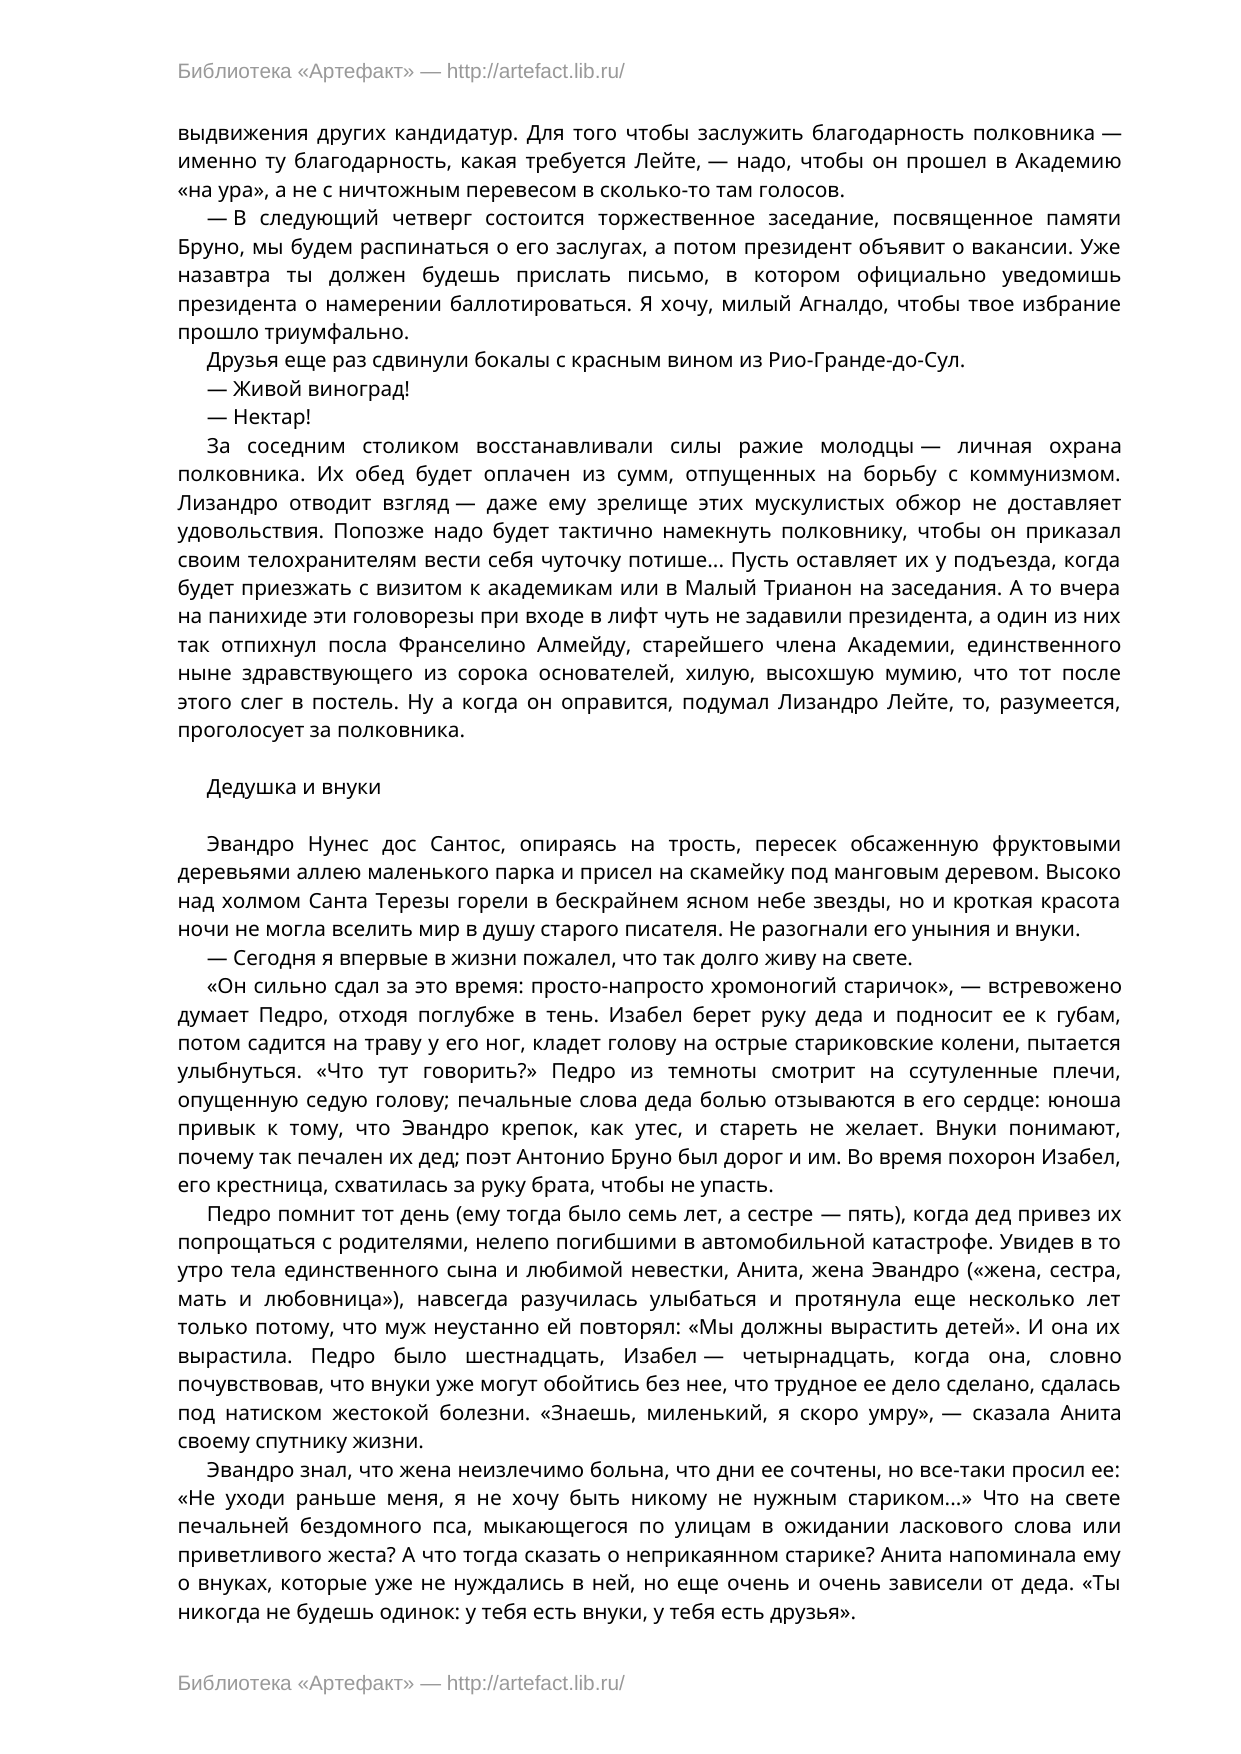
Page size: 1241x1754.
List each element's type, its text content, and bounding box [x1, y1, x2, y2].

text — Нектар! [177, 402, 1122, 431]
text Эвандро Нунес дос Сантос, опираясь на трость, пересек обсаженную фруктовыми деревьями аллею маленького парка и присел на скамейку под манговым деревом. Высоко над холмом Санта Терезы горели в бескрайнем ясном небе звезды, но и кроткая красота ночи не могла вселить мир в душу старого писателя. Не разогнали его уныния и внуки. [177, 829, 1122, 943]
subtitle Дедушка и внуки [177, 772, 1122, 801]
text — Живой виноград! [177, 374, 1122, 402]
text «Он сильно сдал за это время: просто-напросто хромоногий старичок», — встревожено думает Педро, отходя поглубже в тень. Изабел берет руку деда и подносит ее к губам, потом садится на траву у его ног, кладет голову на острые стариковские колени, пытается улыбнуться. «Что тут говорить?» Педро из темноты смотрит на ссутуленные плечи, опущенную седую голову; печальные слова деда болью отзываются в его сердце: юноша привык к тому, что Эвандро крепок, как утес, и стареть не желает. Внуки понимают, почему так печален их дед; поэт Антонио Бруно был дорог и им. Во время похорон Изабел, его крестница, схватилась за руку брата, чтобы не упасть. [177, 971, 1122, 1199]
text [177, 118, 1122, 203]
text Педро помнит тот день (ему тогда было семь лет, а сестре — пять), когда дед привез их попрощаться с родителями, нелепо погибшими в автомобильной катастрофе. Увидев в то утро тела единственного сына и любимой невестки, Анита, жена Эвандро («жена, сестра, мать и любовница»), навсегда разучилась улыбаться и протянула еще несколько лет только потому, что муж неустанно ей повторял: «Мы должны вырастить детей». И она их вырастила. Педро было шестнадцать, Изабел — четырнадцать, когда она, словно почувствовав, что внуки уже могут обойтись без нее, что трудное ее дело сделано, сдалась под натиском жестокой болезни. «Знаешь, миленький, я скоро умру», — сказала Анита своему спутнику жизни. [177, 1199, 1122, 1455]
text — В следующий четверг состоится торжественное заседание, посвященное памяти Бруно, мы будем распинаться о его заслугах, а потом президент объявит о вакансии. Уже назавтра ты должен будешь прислать письмо, в котором официально уведомишь президента о намерении баллотироваться. Я хочу, милый Агналдо, чтобы твое избрание прошло триумфально. [177, 203, 1122, 346]
text За соседним столиком восстанавливали силы ражие молодцы — личная охрана полковника. Их обед будет оплачен из сумм, отпущенных на борьбу с коммунизмом. Лизандро отводит взгляд — даже ему зрелище этих мускулистых обжор не доставляет удовольствия. Попозже надо будет тактично намекнуть полковнику, чтобы он приказал своим телохранителям вести себя чуточку потише... Пусть оставляет их у подъезда, когда будет приезжать с визитом к академикам или в Малый Трианон на заседания. А то вчера на панихиде эти головорезы при входе в лифт чуть не задавили президента, а один из них так отпихнул посла Франселино Алмейду, старейшего члена Академии, единственного ныне здравствующего из сорока основателей, хилую, высохшую мумию, что тот после этого слег в постель. Ну а когда он оправится, подумал Лизандро Лейте, то, разумеется, проголосует за полковника. [177, 431, 1122, 744]
text — Сегодня я впервые в жизни пожалел, что так долго живу на свете. [177, 943, 1122, 971]
text Эвандро знал, что жена неизлечимо больна, что дни ее сочтены, но все-таки просил ее: «Не уходи раньше меня, я не хочу быть никому не нужным стариком...» Что на свете печальней бездомного пса, мыкающегося по улицам в ожидании ласкового слова или приветливого жеста? А что тогда сказать о неприкаянном старике? Анита напоминала ему о внуках, которые уже не нуждались в ней, но еще очень и очень зависели от деда. «Ты никогда не будешь одинок: у тебя есть внуки, у тебя есть друзья». [177, 1455, 1122, 1625]
text Друзья еще раз сдвинули бокалы с красным вином из Рио-Гранде-до-Сул. [177, 346, 1122, 374]
